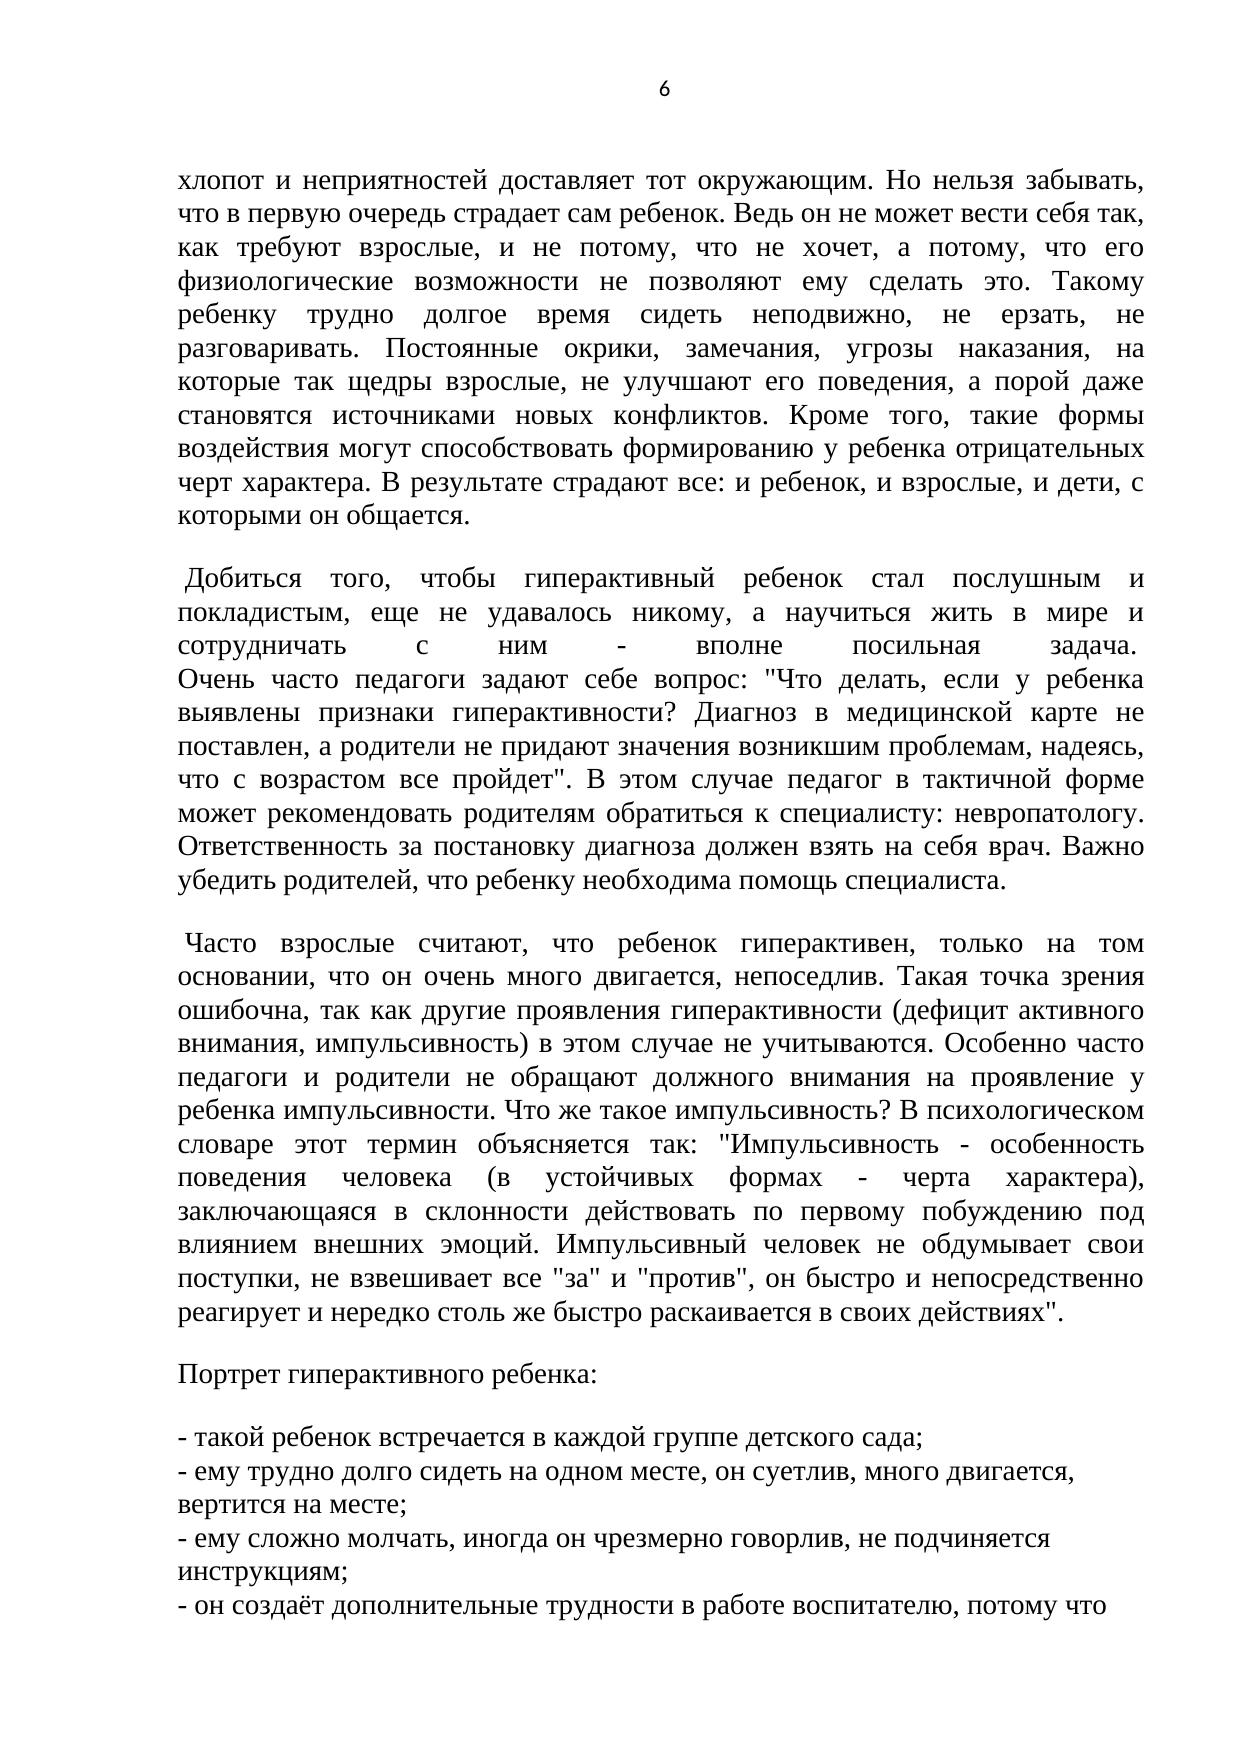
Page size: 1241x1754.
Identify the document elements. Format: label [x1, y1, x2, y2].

table_header [174, 130, 1148, 1623]
